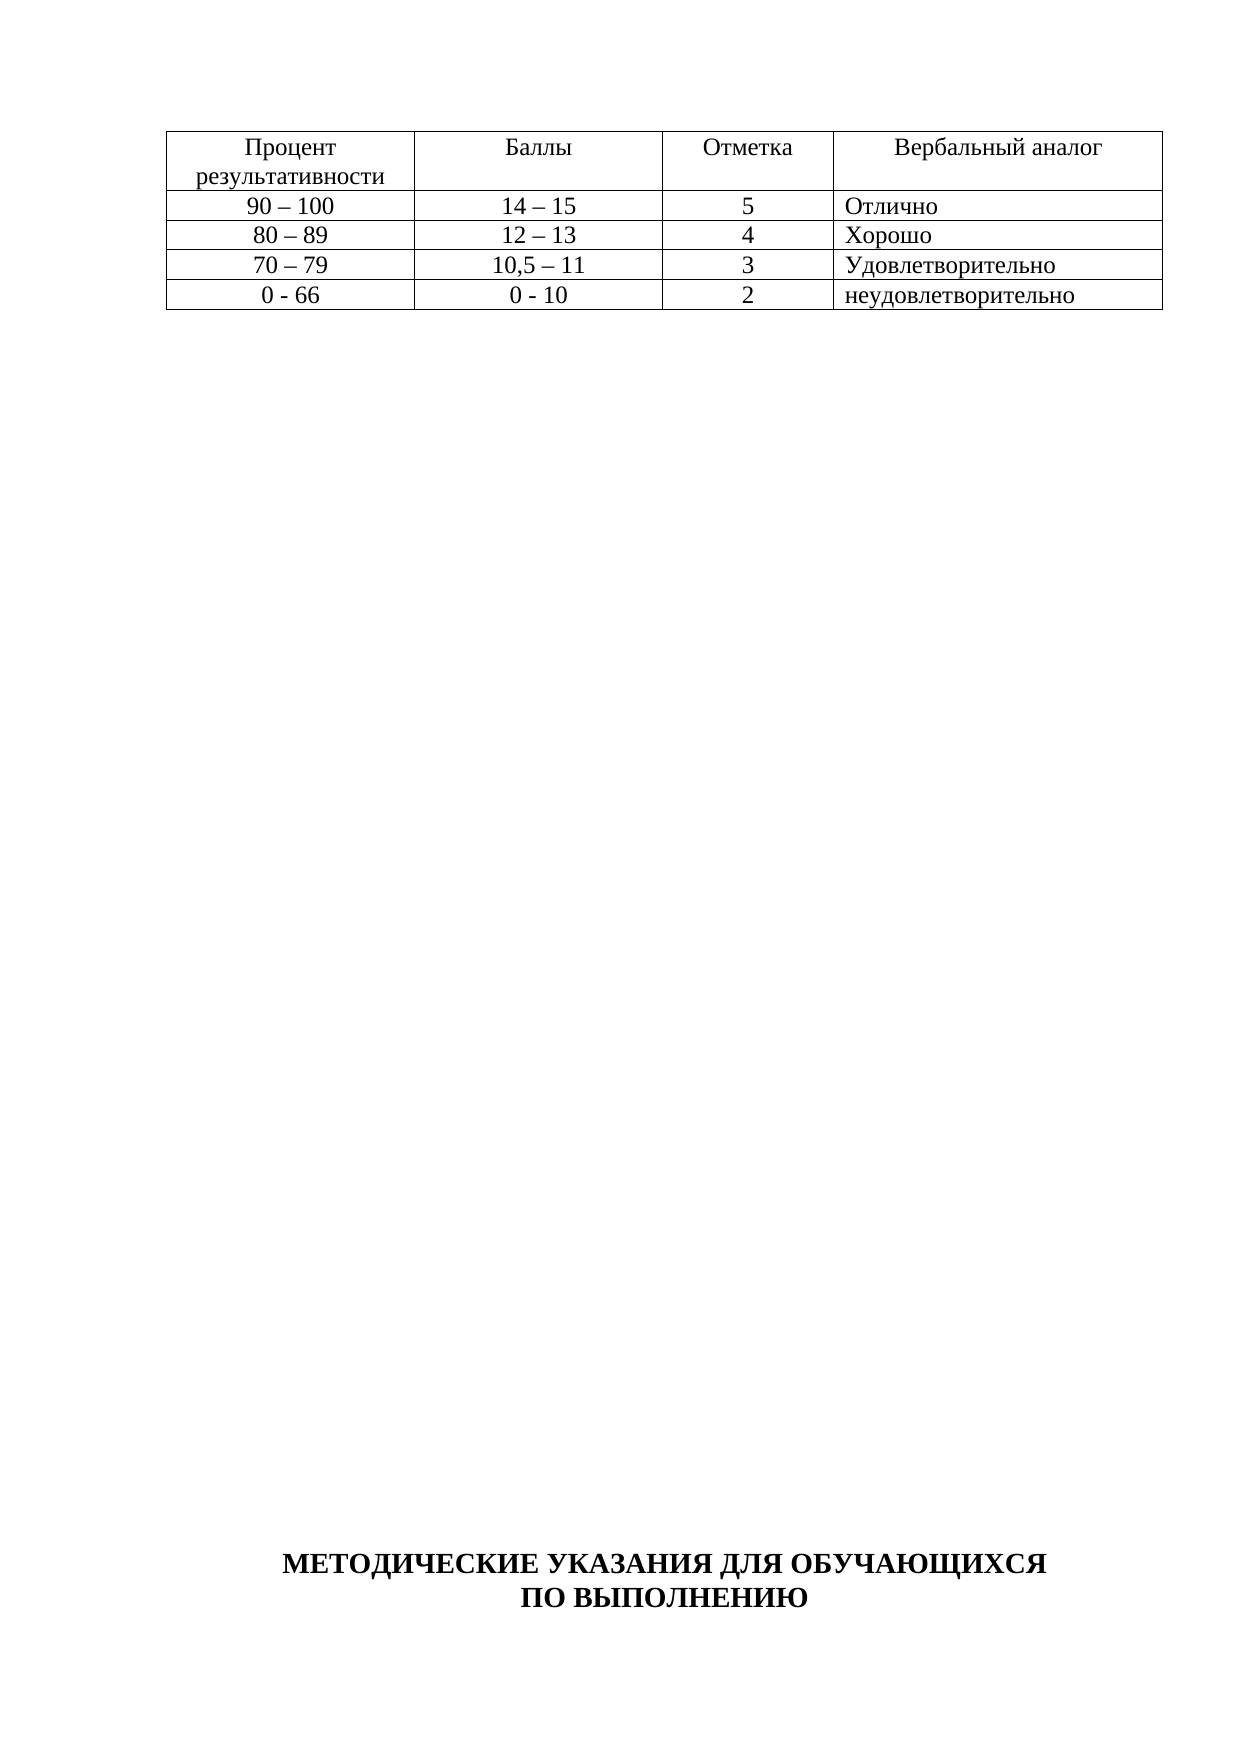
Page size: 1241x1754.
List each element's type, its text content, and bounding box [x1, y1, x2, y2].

table_cell 70 – 79 [167, 250, 414, 279]
text ПО ВЫПОЛНЕНИЮ [177, 1580, 1152, 1613]
table_cell Отлично [834, 191, 1162, 219]
table_cell 14 – 15 [415, 191, 662, 219]
table_cell 4 [663, 221, 833, 249]
table_header Вербальный аналог [834, 132, 1162, 190]
table_cell 90 – 100 [167, 191, 414, 219]
table_cell Хорошо [834, 221, 1162, 249]
table_cell 0 - 66 [167, 280, 414, 309]
table_cell неудовлетворительно [834, 280, 1162, 309]
table_cell 10,5 – 11 [415, 250, 662, 279]
table_header Отметка [663, 132, 833, 190]
table_cell 80 – 89 [167, 221, 414, 249]
table_cell 5 [663, 191, 833, 219]
table_cell 3 [663, 250, 833, 279]
table_header Баллы [415, 132, 662, 190]
table_cell Удовлетворительно [834, 250, 1162, 279]
table_cell 0 - 10 [415, 280, 662, 309]
text МЕТОДИЧЕСКИЕ УКАЗАНИЯ ДЛЯ ОБУЧАЮЩИХСЯ [177, 1546, 1152, 1580]
table_cell 12 – 13 [415, 221, 662, 249]
table_cell 2 [663, 280, 833, 309]
table_header Процент результативности [167, 132, 414, 190]
